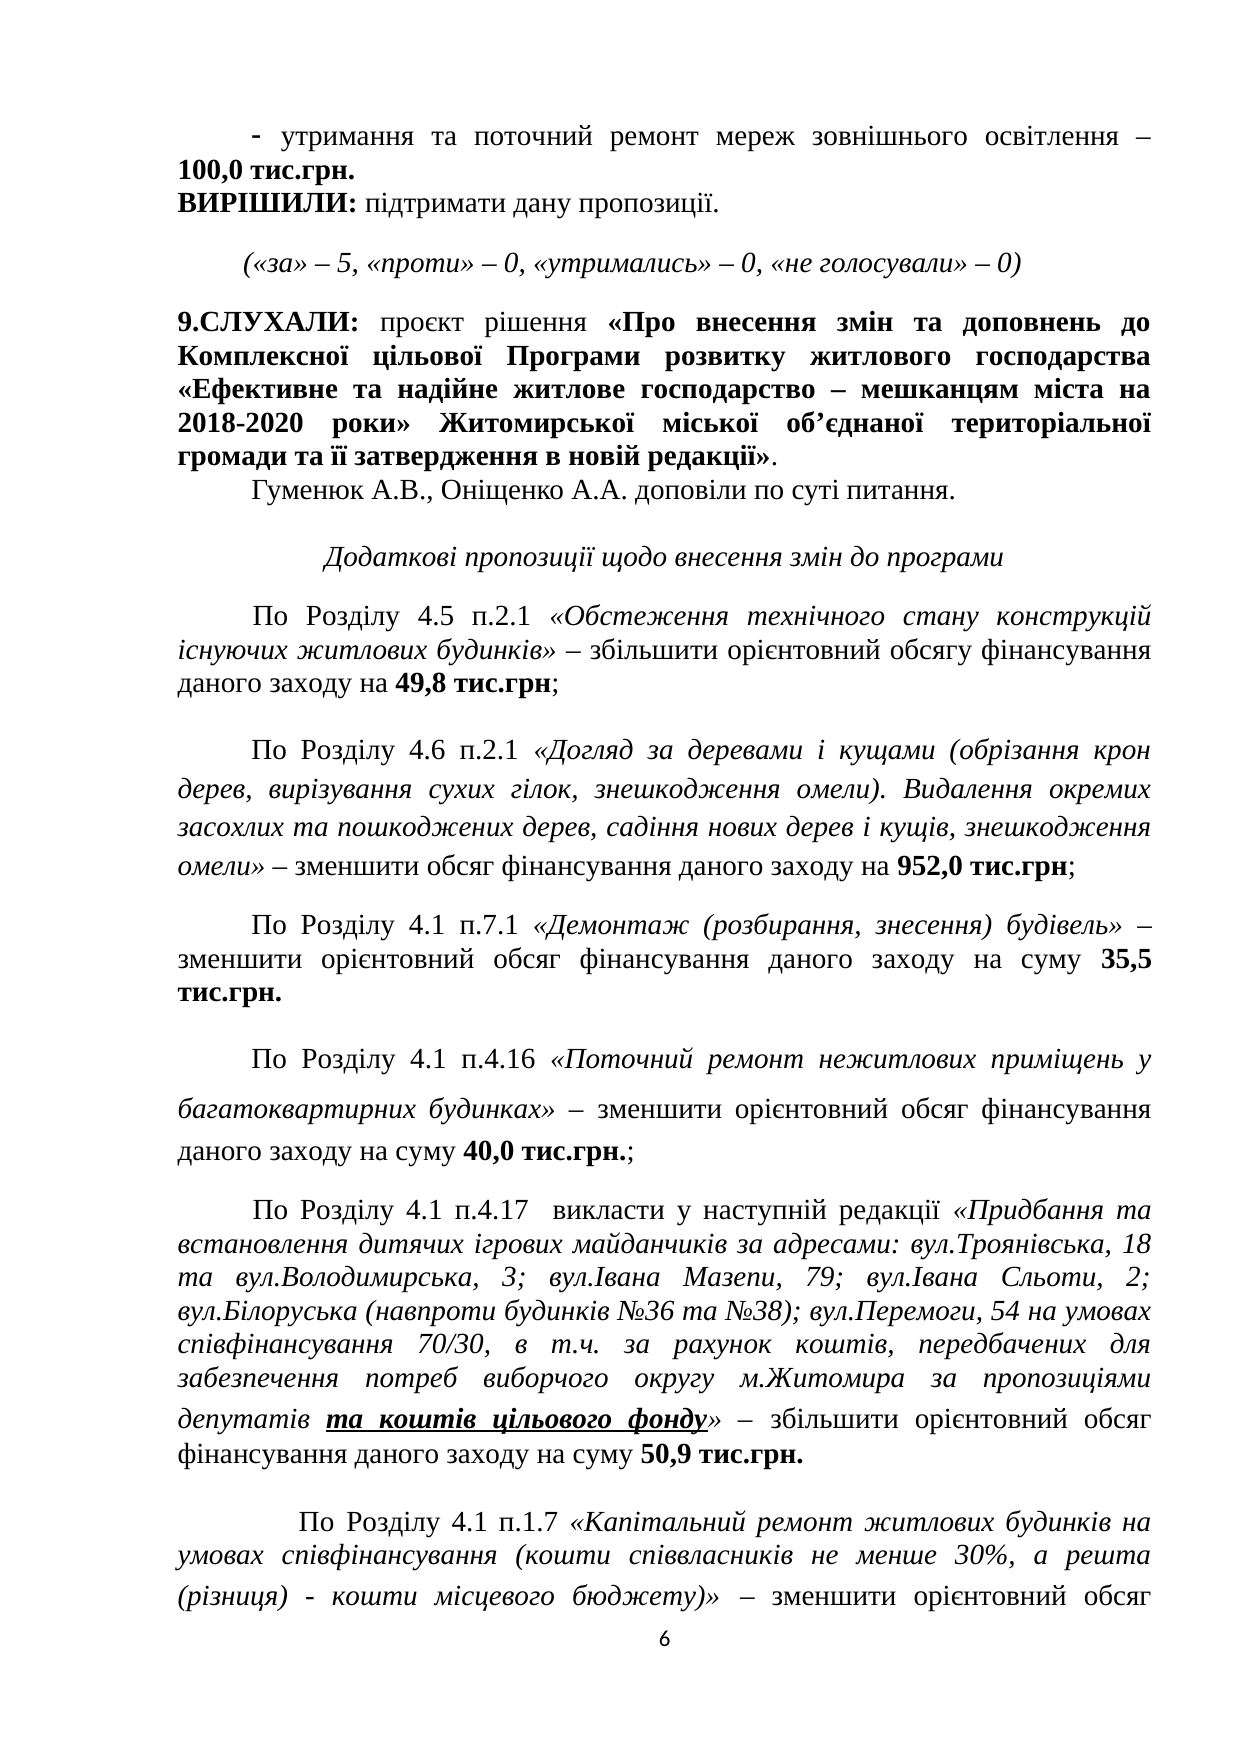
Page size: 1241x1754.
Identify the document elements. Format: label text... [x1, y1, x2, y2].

text По Розділу 4.1 п.4.17 викласти у наступній редакції «Придбання та встановлення дитячих ігрових майданчиків за адресами: вул.Троянівська, 18 та вул.Володимирська, 3; вул.Івана Мазепи, 79; вул.Івана Сльоти, 2; вул.Білоруська (навпроти будинків №36 та №38); вул.Перемоги, 54 на умовах співфінансування 70/30, в т.ч. за рахунок коштів, передбачених для забезпечення потреб виборчого округу м.Житомира за пропозиціями депутатів та коштів цільового фонду» – збільшити орієнтовний обсяг фінансування даного заходу на суму 50,9 тис.грн. [177, 1192, 1152, 1470]
text По Розділу 4.5 п.2.1 «Обстеження технічного стану конструкцій існуючих житлових будинків» – збільшити орієнтовний обсягу фінансування даного заходу на 49,8 тис.грн; [177, 598, 1152, 699]
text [177, 245, 1152, 278]
text 9.СЛУХАЛИ: проєкт рішення «Про внесення змін та доповнень до Комплексної цільової Програми розвитку житлового господарства «Ефективне та надійне житлове господарство – мешканцям міста на 2018-2020 роки» Житомирської міської об’єднаної територіальної громади та її затвердження в новій редакції». [177, 304, 1152, 472]
text Гуменюк А.В., Оніщенко А.А. доповіли по суті питання. [177, 472, 1152, 505]
text По Розділу 4.1 п.4.16 «Поточний ремонт нежитлових приміщень у багатоквартирних будинках» – зменшити орієнтовний обсяг фінансування даного заходу на суму 40,0 тис.грн.; [177, 1042, 1152, 1166]
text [177, 1504, 1152, 1614]
text Додаткові пропозиції щодо внесення змін до програми [177, 539, 1152, 572]
list утримання та поточний ремонт мереж зовнішнього освітлення – 100,0 тис.грн. [177, 118, 1152, 185]
text По Розділу 4.1 п.7.1 «Демонтаж (розбирання, знесення) будівель» – зменшити орієнтовний обсяг фінансування даного заходу на суму 35,5 тис.грн. [177, 907, 1152, 1008]
text ВИРІШИЛИ: підтримати дану пропозиції. [177, 185, 1152, 219]
text По Розділу 4.6 п.2.1 «Догляд за деревами і кущами (обрізання крон дерев, вирізування сухих гілок, знешкодження омели). Видалення окремих засохлих та пошкоджених дерев, садіння нових дерев і кущів, знешкодження омели» – зменшити обсяг фінансування даного заходу на 952,0 тис.грн; [177, 732, 1152, 882]
